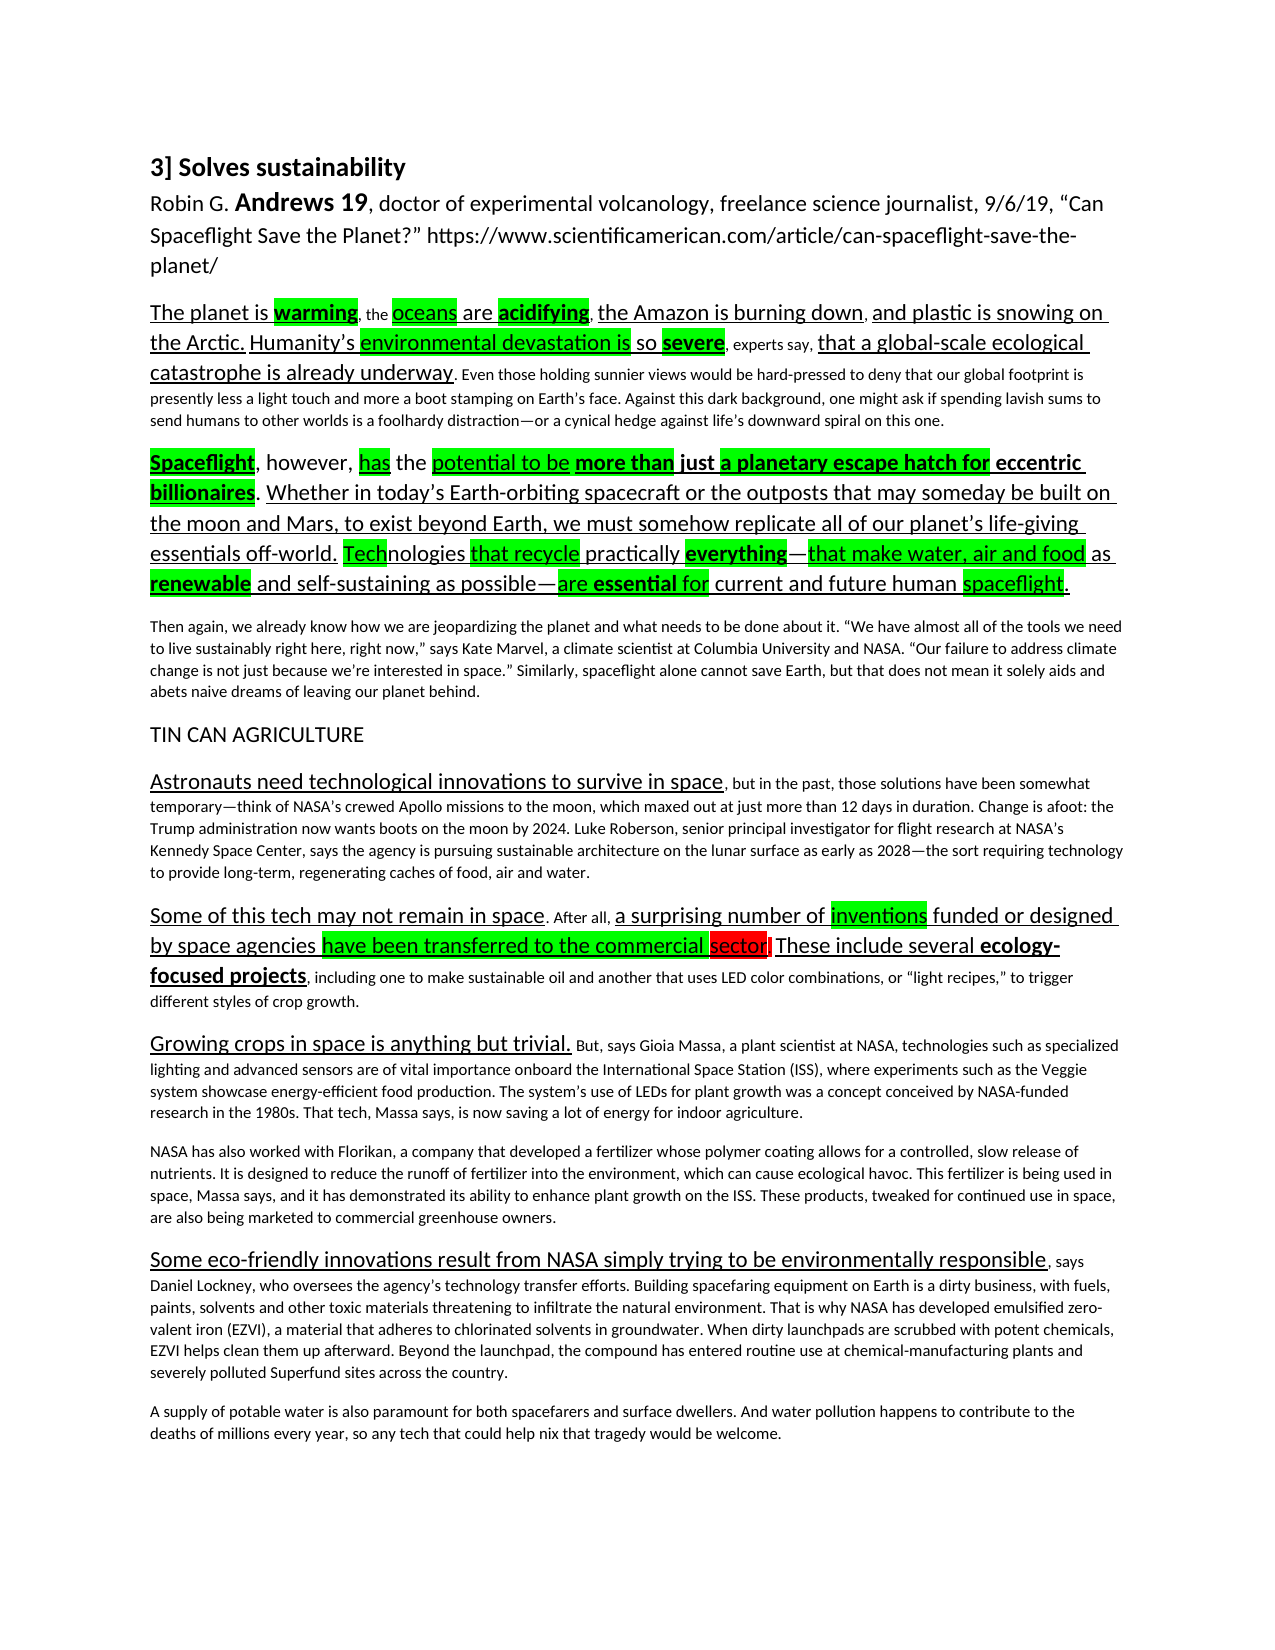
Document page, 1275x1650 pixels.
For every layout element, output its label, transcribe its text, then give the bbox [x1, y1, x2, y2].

text Some eco-friendly innovations result from NASA simply trying to be environmentally responsible, says Daniel Lockney, who oversees the agency’s technology transfer efforts. Building spacefaring equipment on Earth is a dirty business, with fuels, paints, solvents and other toxic materials threatening to infiltrate the natural environment. That is why NASA has developed emulsified zero-valent iron (EZVI), a material that adheres to chlorinated solvents in groundwater. When dirty launchpads are scrubbed with potent chemicals, EZVI helps clean them up afterward. Beyond the launchpad, the compound has entered routine use at chemical-manufacturing plants and severely polluted Superfund sites across the country. [150, 1245, 1125, 1383]
text Astronauts need technological innovations to survive in space, but in the past, those solutions have been somewhat temporary—think of NASA’s crewed Apollo missions to the moon, which maxed out at just more than 12 days in duration. Change is afoot: the Trump administration now wants boots on the moon by 2024. Luke Roberson, senior principal investigator for flight research at NASA’s Kennedy Space Center, says the agency is pursuing sustainable architecture on the lunar surface as early as 2028—the sort requiring technology to provide long-term, regenerating caches of food, air and water. [150, 767, 1125, 883]
text TIN CAN AGRICULTURE [150, 720, 1125, 748]
text Some of this tech may not remain in space. After all, a surprising number of inventions funded or designed by space agencies have been transferred to the commercial sector. These include several ecology-focused projects, including one to make sustainable oil and another that uses LED color combinations, or “light recipes,” to trigger different styles of crop growth. [150, 901, 1125, 1011]
text Robin G. Andrews 19, doctor of experimental volcanology, freelance science journalist, 9/6/19, “Can Spaceflight Save the Planet?” https://www.scientificamerican.com/article/can-spaceflight-save-the-planet/ [150, 186, 1125, 279]
text Then again, we already know how we are jeopardizing the planet and what needs to be done about it. “We have almost all of the tools we need to live sustainably right here, right now,” says Kate Marvel, a climate scientist at Columbia University and NASA. “Our failure to address climate change is not just because we’re interested in space.” Similarly, spaceflight alone cannot save Earth, but that does not mean it solely aids and abets naive dreams of leaving our planet behind. [150, 616, 1125, 702]
text The planet is warming, the oceans are acidifying, the Amazon is burning down, and plastic is snowing on the Arctic. Humanity’s environmental devastation is so severe, experts say, that a global-scale ecological catastrophe is already underway. Even those holding sunnier views would be hard-pressed to deny that our global footprint is presently less a light touch and more a boot stamping on Earth’s face. Against this dark background, one might ask if spending lavish sums to send humans to other worlds is a foolhardy distraction—or a cynical hedge against life’s downward spiral on this one. [150, 298, 1125, 430]
subtitle 3] Solves sustainability [150, 150, 1125, 183]
text Spaceflight, however, has the potential to be more than just a planetary escape hatch for eccentric billionaires. Whether in today’s Earth-orbiting spacecraft or the outposts that may someday be built on the moon and Mars, to exist beyond Earth, we must somehow replicate all of our planet’s life-giving essentials off-world. Technologies that recycle practically everything—that make water, air and food as renewable and self-sustaining as possible—are essential for current and future human spaceflight. [150, 448, 1125, 597]
text Growing crops in space is anything but trivial. But, says Gioia Massa, a plant scientist at NASA, technologies such as specialized lighting and advanced sensors are of vital importance onboard the International Space Station (ISS), where experiments such as the Veggie system showcase energy-efficient food production. The system’s use of LEDs for plant growth was a concept conceived by NASA-funded research in the 1980s. That tech, Massa says, is now saving a lot of energy for indoor agriculture. [150, 1029, 1125, 1123]
text NASA has also worked with Florikan, a company that developed a fertilizer whose polymer coating allows for a controlled, slow release of nutrients. It is designed to reduce the runoff of fertilizer into the environment, which can cause ecological havoc. This fertilizer is being used in space, Massa says, and it has demonstrated its ability to enhance plant growth on the ISS. These products, tweaked for continued use in space, are also being marketed to commercial greenhouse owners. [150, 1141, 1125, 1227]
text A supply of potable water is also paramount for both spacefarers and surface dwellers. And water pollution happens to contribute to the deaths of millions every year, so any tech that could help nix that tragedy would be welcome. [150, 1401, 1125, 1443]
